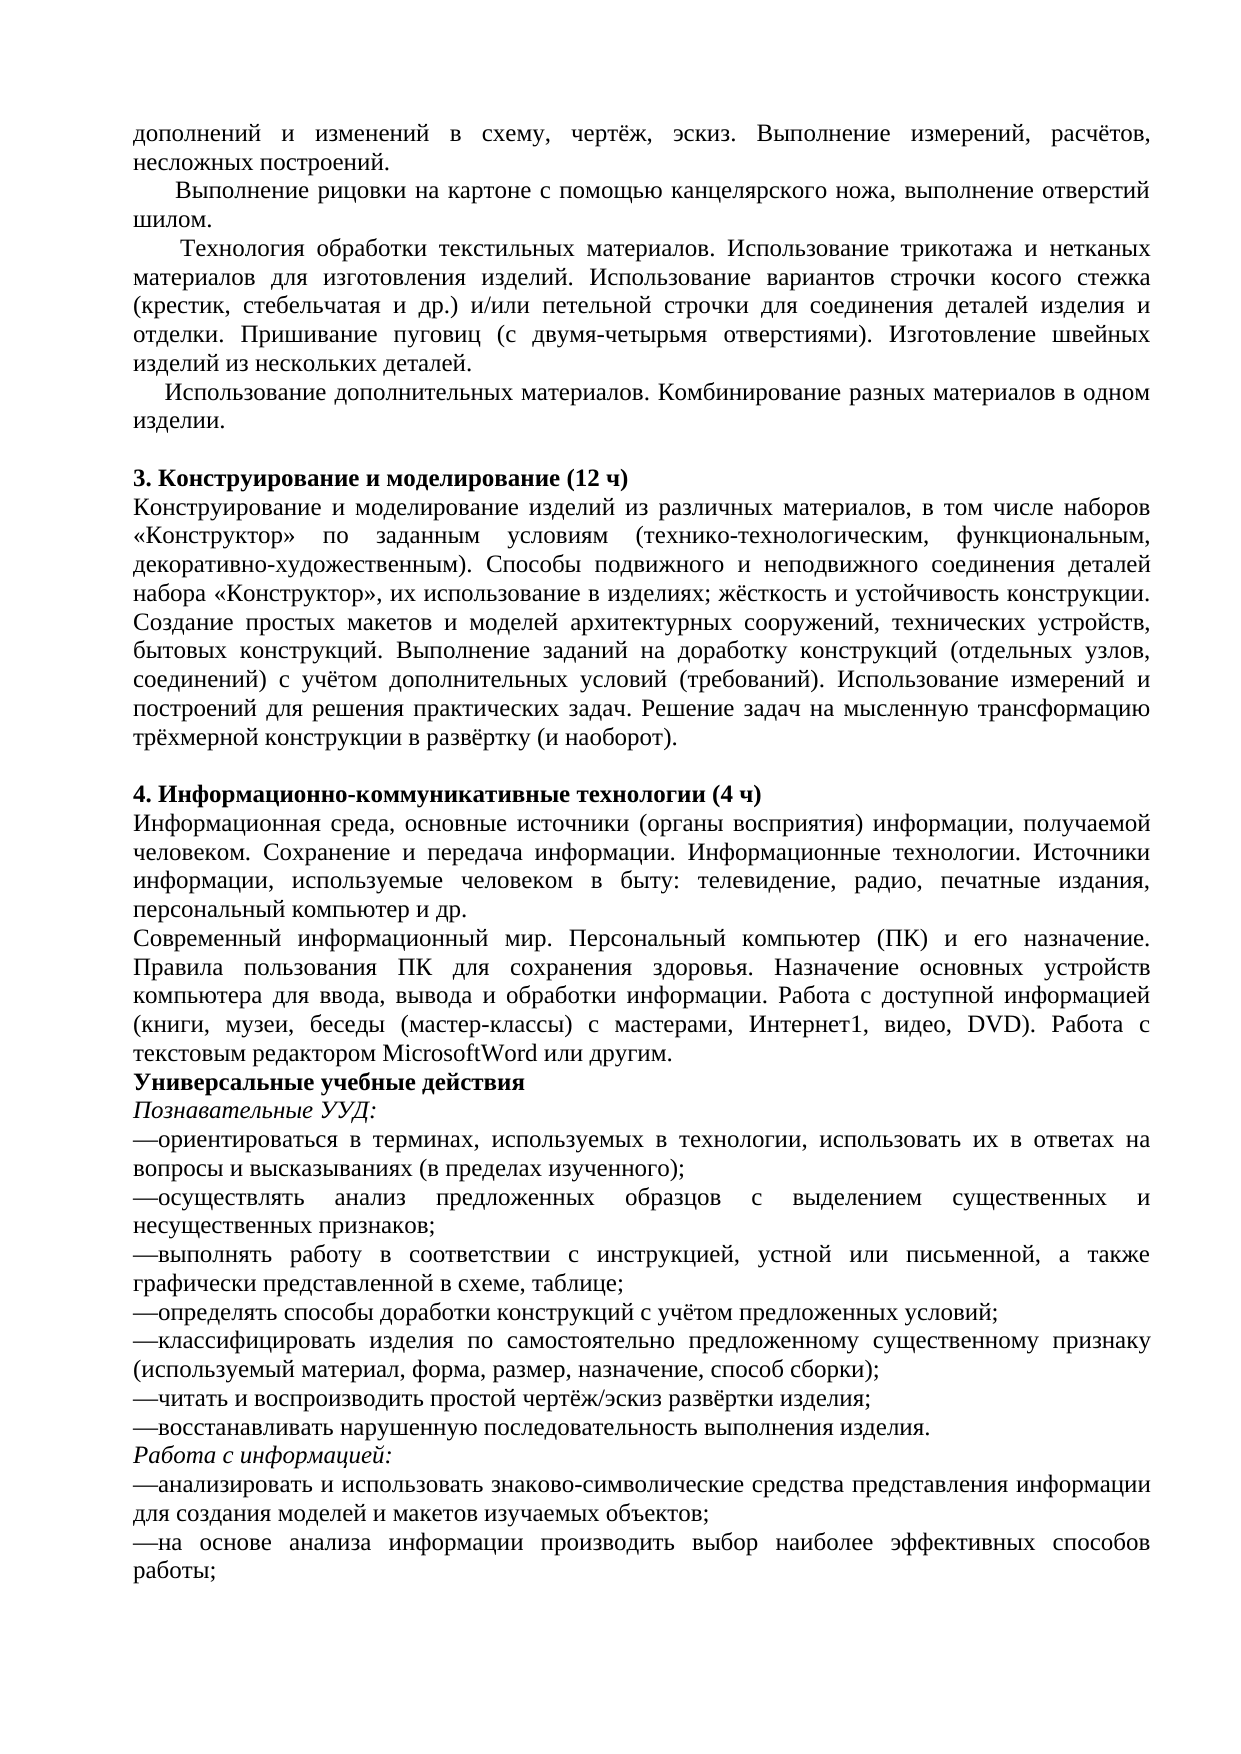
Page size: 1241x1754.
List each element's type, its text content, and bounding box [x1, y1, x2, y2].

text —классифицировать изделия по самостоятельно предложенному существенному признаку (используемый материал, форма, размер, назначение, способ сборки); [133, 1326, 1152, 1383]
text Использование дополнительных материалов. Комбинирование разных материалов в одном изделии. [133, 377, 1152, 434]
text 4. Информационно-коммуникативные технологии (4 ч) [133, 779, 1152, 808]
text Универсальные учебные действия [133, 1067, 1152, 1096]
text Конструирование и моделирование изделий из различных материалов, в том числе наборов «Конструктор» по заданным условиям (технико-технологическим, функциональным, декоративно-художественным). Способы подвижного и неподвижного соединения деталей набора «Конструктор», их использование в изделиях; жёсткость и устойчивость конструкции. Создание простых макетов и моделей архитектурных сооружений, технических устройств, бытовых конструкций. Выполнение заданий на доработку конструкций (отдельных узлов, соединений) с учётом дополнительных условий (требований). Использование измерений и построений для решения практических задач. Решение задач на мысленную трансформацию трёхмерной конструкции в развёртку (и наоборот). [133, 492, 1152, 751]
text Современный информационный мир. Персональный компьютер (ПК) и его назначение. Правила пользования ПК для сохранения здоровья. Назначение основных устройств компьютера для ввода, вывода и обработки информации. Работа с доступной информацией (книги, музеи, беседы (мастер-классы) с мастерами, Интернет1, видео, DVD). Работа с текстовым редактором MicrosoftWord или другим. [133, 923, 1152, 1067]
text Выполнение рицовки на картоне с помощью канцелярского ножа, выполнение отверстий шилом. [133, 176, 1152, 233]
text —читать и воспроизводить простой чертёж/эскиз развёртки изделия; [133, 1383, 1152, 1412]
text Работа с информацией: [133, 1441, 1152, 1469]
text 3. Конструирование и моделирование (12 ч) [133, 463, 1152, 492]
text —анализировать и использовать знаково-символические средства представления информации для создания моделей и макетов изучаемых объектов; [133, 1469, 1152, 1527]
text Познавательные УУД: [133, 1096, 1152, 1124]
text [133, 118, 1152, 176]
text —ориентироваться в терминах, используемых в технологии, использовать их в ответах на вопросы и высказываниях (в пределах изученного); [133, 1124, 1152, 1182]
text Информационная среда, основные источники (органы восприятия) информации, получаемой человеком. Сохранение и передача информации. Информационные технологии. Источники информации, используемые человеком в быту: телевидение, радио, печатные издания, персональный компьютер и др. [133, 808, 1152, 923]
text —выполнять работу в соответствии с инструкцией, устной или письменной, а также графически представленной в схеме, таблице; [133, 1239, 1152, 1297]
text —осуществлять анализ предложенных образцов с выделением существенных и несущественных признаков; [133, 1182, 1152, 1239]
text —определять способы доработки конструкций с учётом предложенных условий; [133, 1297, 1152, 1326]
text —восстанавливать нарушенную последовательность выполнения изделия. [133, 1412, 1152, 1441]
text Технология обработки текстильных материалов. Использование трикотажа и нетканых материалов для изготовления изделий. Использование вариантов строчки косого стежка (крестик, стебельчатая и др.) и/или петельной строчки для соединения деталей изделия и отделки. Пришивание пуговиц (с двумя-четырьмя отверстиями). Изготовление швейных изделий из нескольких деталей. [133, 233, 1152, 377]
text —на основе анализа информации производить выбор наиболее эффективных способов работы; [133, 1527, 1152, 1584]
